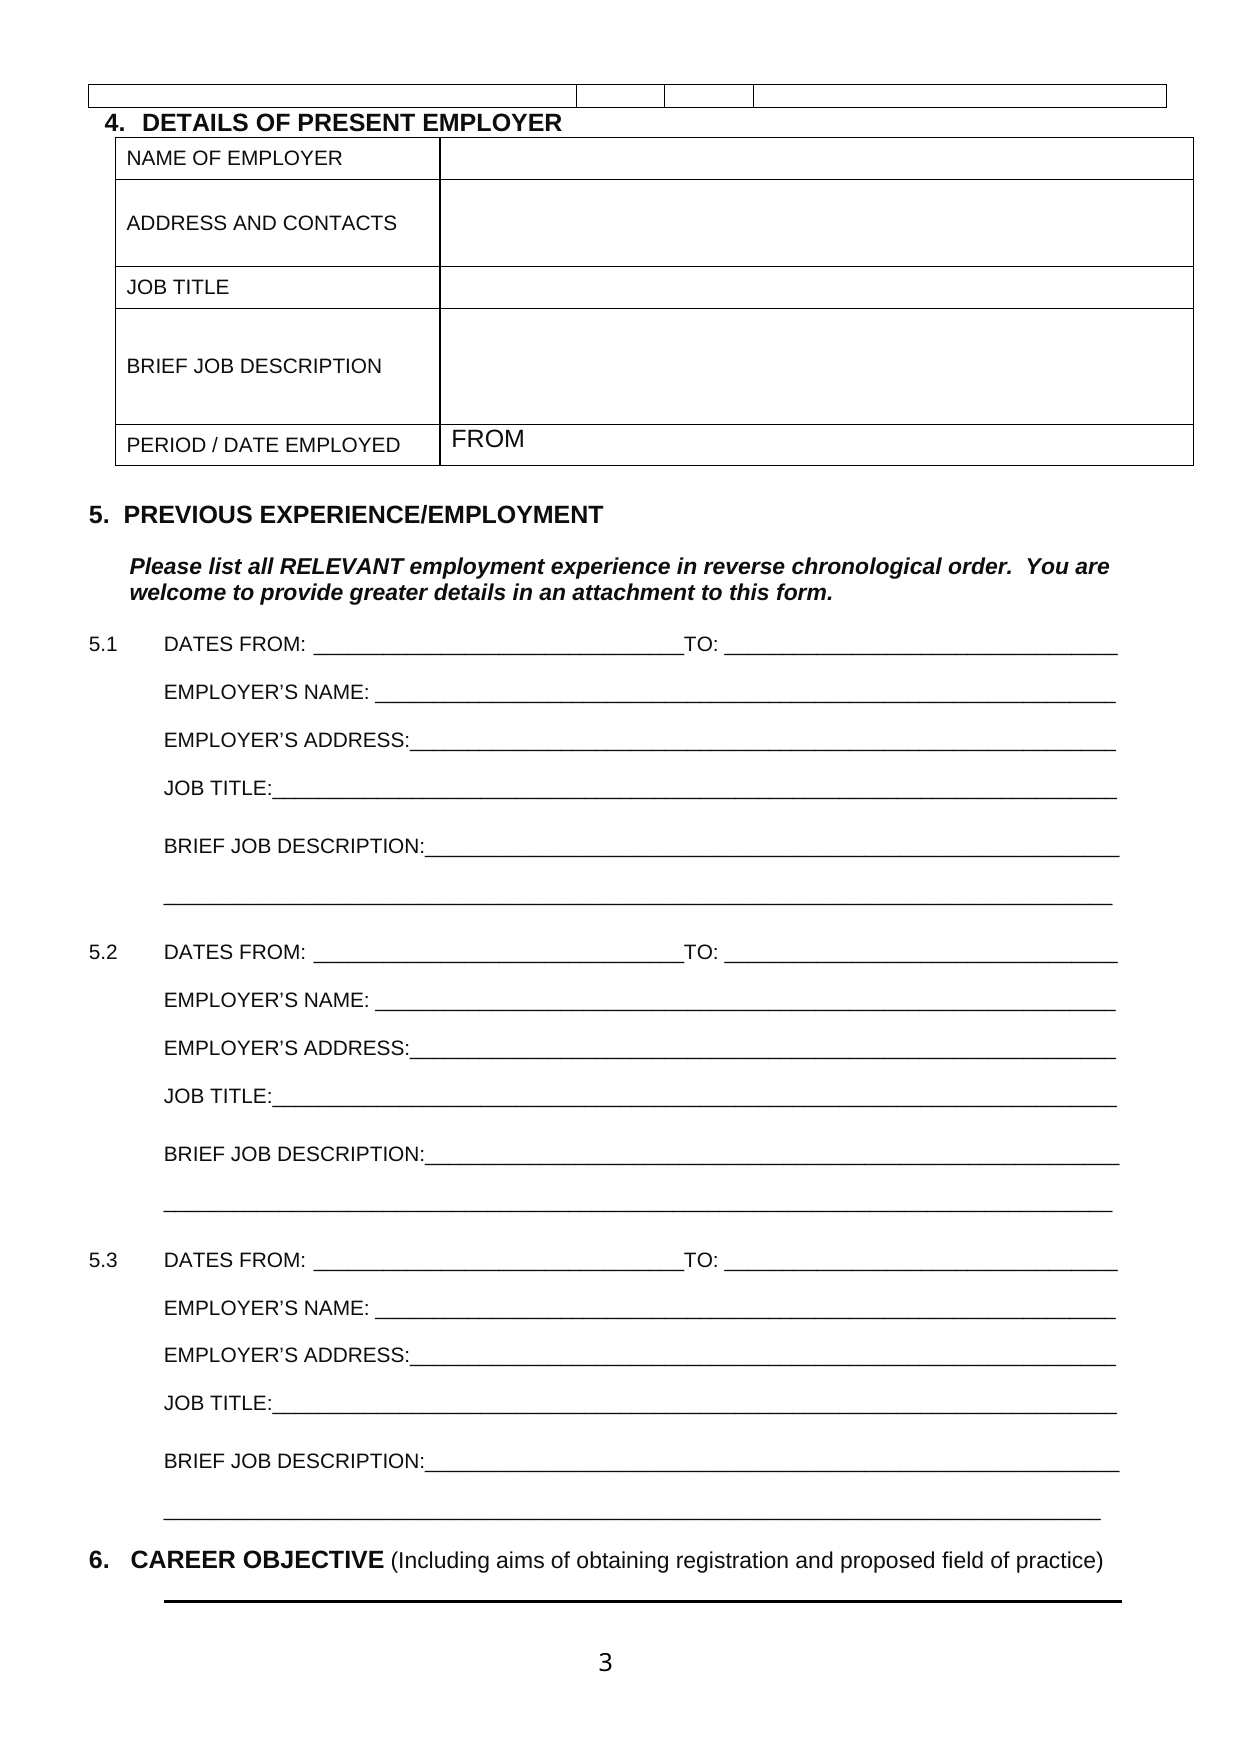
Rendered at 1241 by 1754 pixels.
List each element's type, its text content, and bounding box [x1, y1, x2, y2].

text BRIEF JOB DESCRIPTION:____________________________________________________________ [89, 1449, 1122, 1473]
text BRIEF JOB DESCRIPTION:____________________________________________________________ [89, 1141, 1122, 1165]
table_cell BRIEF JOB DESCRIPTION [116, 309, 439, 423]
text _________________________________________________________________________________ [164, 1497, 1122, 1521]
text __________________________________________________________________________________ [164, 882, 1122, 906]
text EMPLOYER’S ADDRESS:_____________________________________________________________ [89, 1036, 1122, 1059]
text EMPLOYER’S NAME: ________________________________________________________________ [89, 988, 1122, 1012]
text JOB TITLE:_________________________________________________________________________ [89, 1083, 1122, 1107]
text 5.2 DATES FROM: ________________________________TO: __________________________________ [89, 940, 1122, 964]
table_cell [754, 85, 1166, 107]
table_cell [665, 85, 753, 107]
table_header [441, 138, 1193, 178]
table_cell JOB TITLE [116, 267, 439, 307]
table_cell [441, 309, 1193, 423]
table_cell [441, 267, 1193, 307]
text EMPLOYER’S ADDRESS:_____________________________________________________________ [89, 728, 1122, 752]
list DETAILS OF PRESENT EMPLOYER [104, 108, 1122, 137]
text 6. CAREER OBJECTIVE (Including aims of obtaining registration and proposed field of practice) [89, 1545, 1122, 1574]
text EMPLOYER’S NAME: ________________________________________________________________ [89, 680, 1122, 704]
text 5.3 DATES FROM: ________________________________TO: __________________________________ [89, 1247, 1122, 1271]
text Please list all RELEVANT employment experience in reverse chronological order. You are welcome to provide greater details in an attachment to this form. [129, 553, 1122, 606]
text __________________________________________________________________________________ [164, 1189, 1122, 1213]
text EMPLOYER’S ADDRESS:_____________________________________________________________ [89, 1343, 1122, 1367]
table_cell PERIOD / DATE EMPLOYED [116, 425, 439, 465]
table_cell [89, 85, 576, 107]
table_cell [441, 180, 1193, 266]
text EMPLOYER’S NAME: ________________________________________________________________ [89, 1295, 1122, 1319]
table_cell [577, 85, 664, 107]
table_cell FROM [441, 425, 1193, 465]
text JOB TITLE:_________________________________________________________________________ [89, 1391, 1122, 1415]
table_cell ADDRESS AND CONTACTS [116, 180, 439, 266]
text BRIEF JOB DESCRIPTION:____________________________________________________________ [89, 834, 1122, 858]
text 5.1 DATES FROM: ________________________________TO: __________________________________ [89, 632, 1122, 656]
text 5. PREVIOUS EXPERIENCE/EMPLOYMENT [89, 500, 1122, 529]
table_header NAME OF EMPLOYER [116, 138, 439, 178]
text JOB TITLE:_________________________________________________________________________ [89, 776, 1122, 800]
